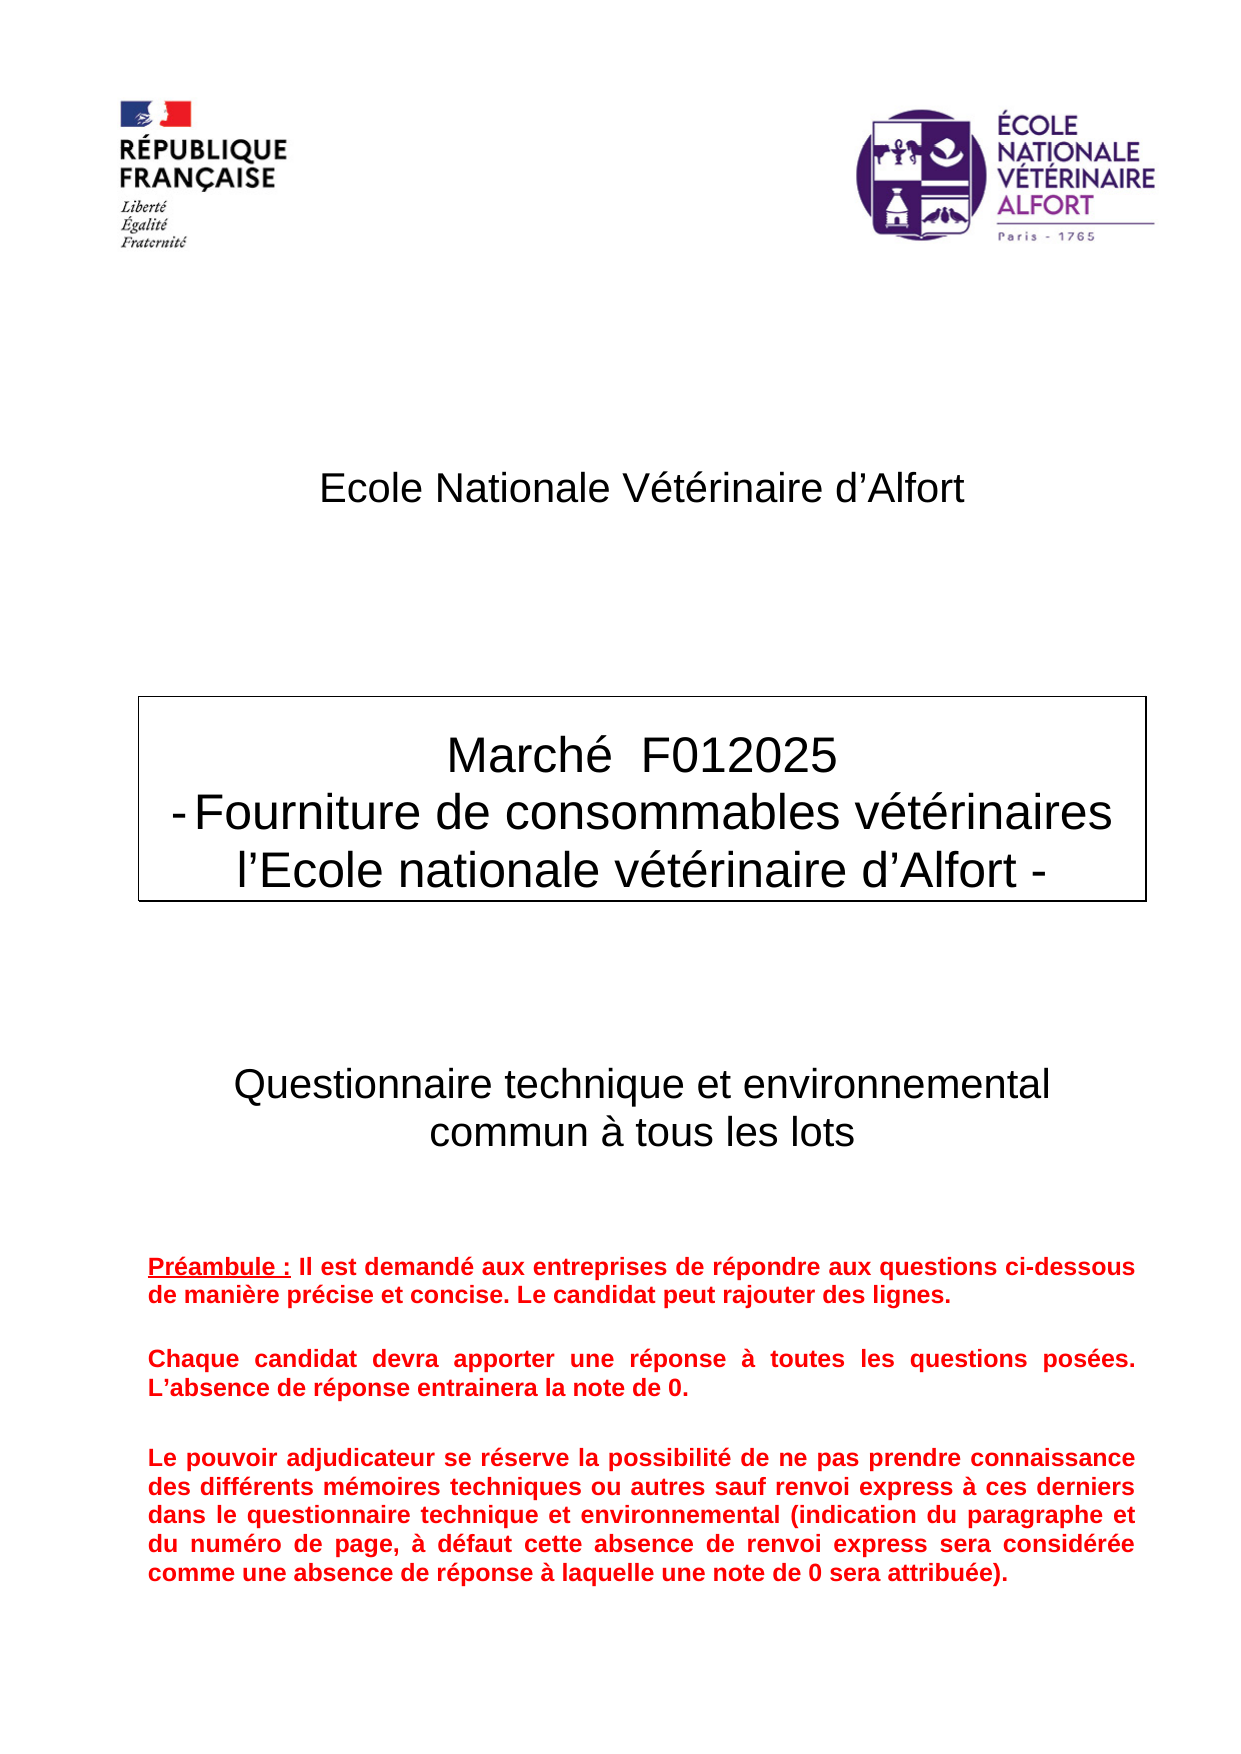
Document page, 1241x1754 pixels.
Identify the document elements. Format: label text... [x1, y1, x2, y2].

picture [22, 0, 1241, 270]
text Questionnaire technique et environnemental commun à tous les lots [148, 1060, 1137, 1156]
text Marché F012025 [148, 725, 1137, 779]
text Ecole Nationale Vétérinaire d’Alfort [148, 463, 1137, 511]
text - Fourniture de consommables vétérinaires l’Ecole nationale vétérinaire d’Alfort - [139, 779, 1145, 900]
text Préambule : Il est demandé aux entreprises de répondre aux questions ci-dessous de manière précise et concise. Le candidat peut rajouter des lignes. [148, 1251, 1137, 1309]
text Chaque candidat devra apporter une réponse à toutes les questions posées. L’absence de réponse entrainera la note de 0. [148, 1344, 1137, 1401]
text Le pouvoir adjudicateur se réserve la possibilité de ne pas prendre connaissance des différents mémoires techniques ou autres sauf renvoi express à ces derniers dans le questionnaire technique et environnemental (indication du paragraphe et du numéro de page, à défaut cette absence de renvoi express sera considérée comme une absence de réponse à laquelle une note de 0 sera attribuée). [148, 1443, 1137, 1586]
